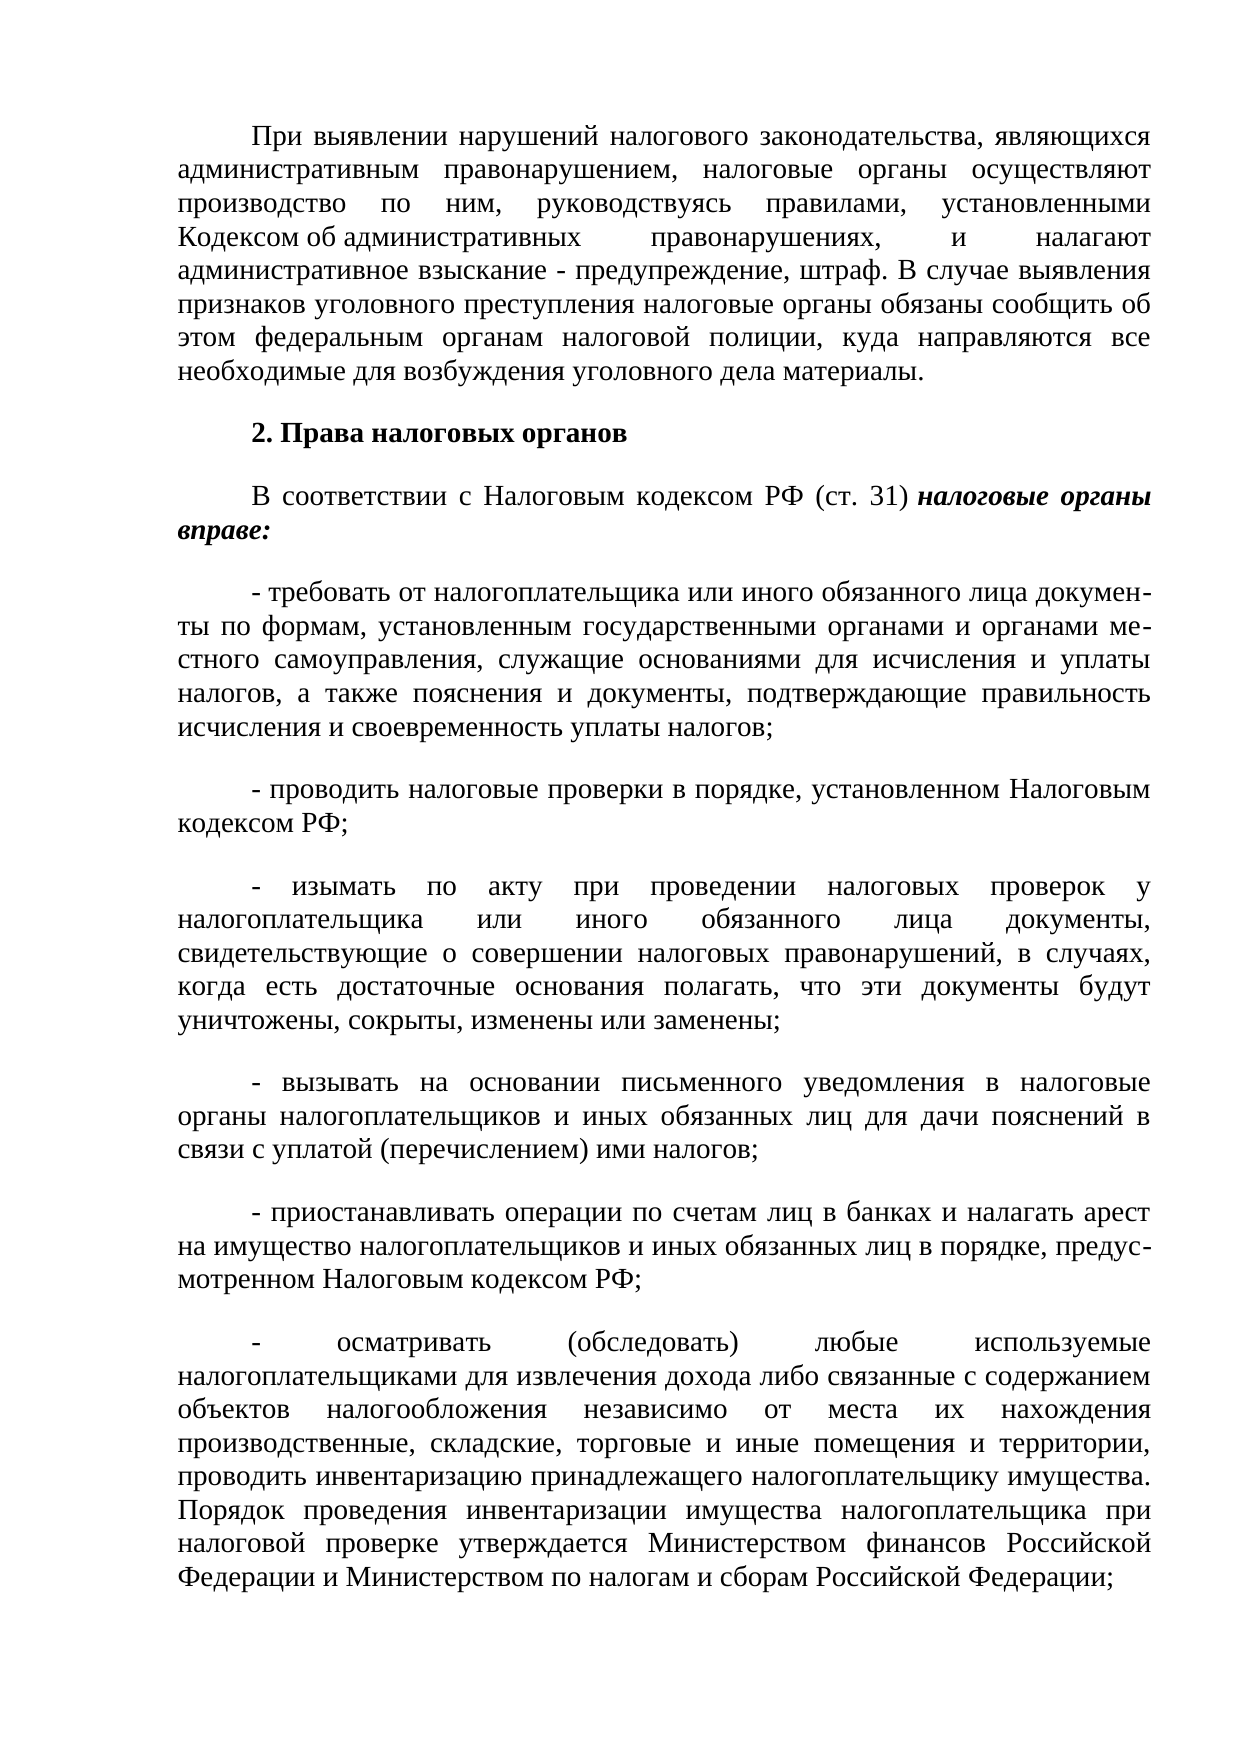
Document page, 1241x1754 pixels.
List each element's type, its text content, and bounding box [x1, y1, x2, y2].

text - осматривать (обследовать) любые используемые налогоплательщиками для извлечения дохода либо связанные с содержанием объектов налогообложения независимо от места их нахождения производственные, складские, торговые и иные помещения и территории, проводить инвентаризацию принадлежащего налогоплательщику имущества. Порядок проведения инвентаризации имущества налогоплательщика при налоговой проверке утверждается Министерством финансов Российской Федерации и Министерством по налогам и сборам Российской Федерации; [177, 1324, 1152, 1592]
text При выявлении нарушений налогового законодательства, являющихся административным правонарушением, налоговые органы осуществляют производство по ним, руководствуясь правилами, установленными Кодексом об административных правонарушениях, и налагают административное взыскание - предупреждение, штраф. В случае выявления признаков уголовного преступления налоговые органы обязаны сообщить об этом федеральным opганам налоговой полиции, куда направляются все необходимые для возбуждения уголовного дела материалы. [177, 118, 1152, 386]
text - требовать от налогоплательщика или иного обязанного лица документы по формам, установленным государственными органами и органами местного самоуправления, служащие основаниями для исчисления и уплаты налогов, а также пояснения и документы, подтверждающие правильность исчисления и своевременность уплаты налогов; [177, 574, 1152, 742]
text - проводить налоговые проверки в порядке, установленном Налоговым кодексом РФ; [177, 771, 1152, 838]
text - приостанавливать операции по счетам лиц в банках и налагать арест на имущество налогоплательщиков и иных обязанных лиц в порядке, предусмотренном Налоговым кодексом РФ; [177, 1194, 1152, 1295]
text В соответствии с Налоговым кодексом РФ (ст. 31) налоговые органы вправе: [177, 478, 1152, 545]
text - изымать по акту при проведении налоговых проверок у налогоплательщика или иного обязанного лица документы, свидетельствующие о совершении налоговых правонарушений, в случаях, когда есть достаточные основания полагать, что эти документы будут уничтожены, сокрыты, изменены или заменены; [177, 868, 1152, 1035]
text 2. Права налоговых органов [177, 416, 1152, 449]
text - вызывать на основании письменного уведомления в налоговые органы налогоплательщиков и иных обязанных лиц для дачи пояснений в связи с уплатой (перечислением) ими налогов; [177, 1064, 1152, 1165]
